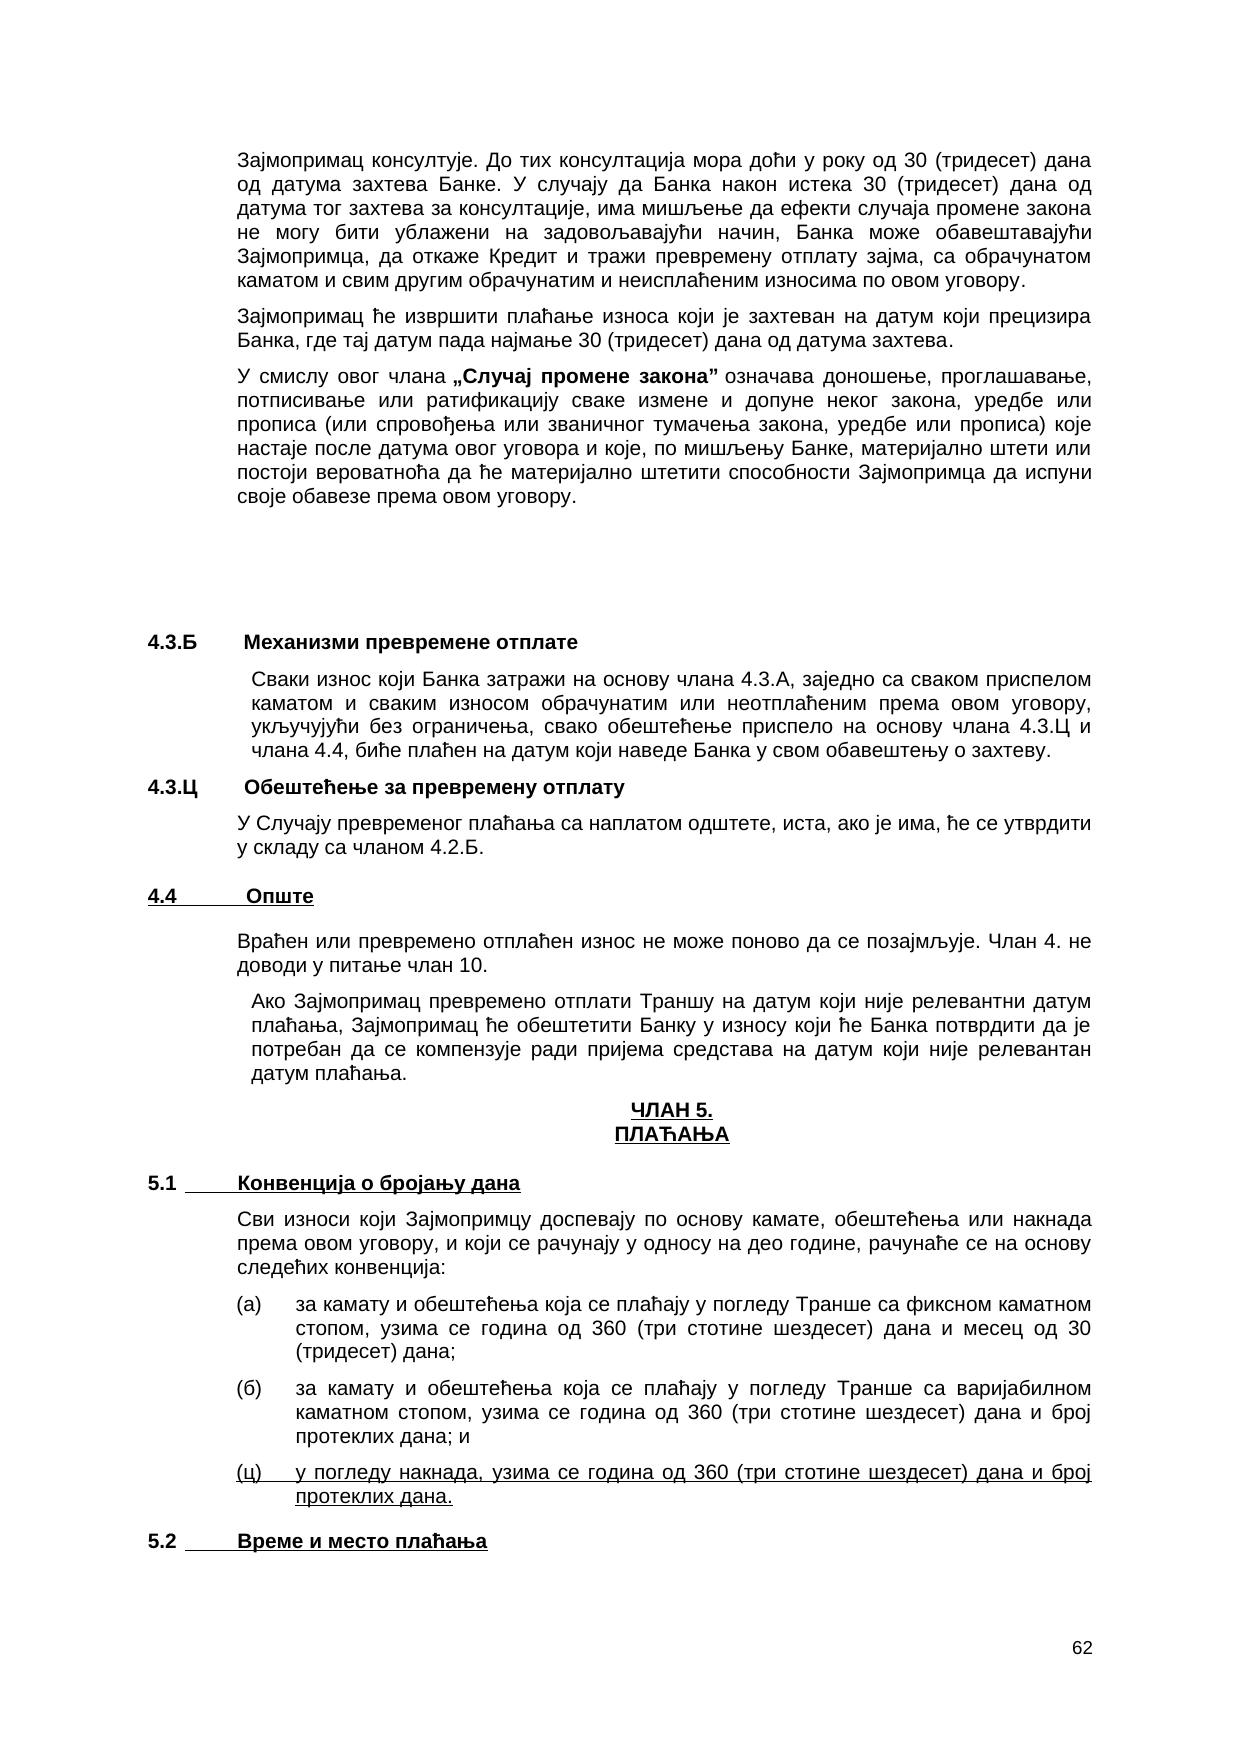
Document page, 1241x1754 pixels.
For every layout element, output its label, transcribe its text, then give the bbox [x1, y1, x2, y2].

subtitle Време и место плаћања [148, 1529, 1093, 1553]
text Зајмопримац ће извршити плаћање износа који је захтеван на датум који прецизира Банка, где тај датум пада најмање 30 (тридесет) дана од датума захтева. [237, 304, 1093, 352]
text Ако Зајмопримац превремено отплати Траншу на датум који није релевантни датум плаћања, Зајмопримац ће обештетити Банку у износу који ће Банка потврдити да је потребан да се компензује ради пријема средстава на датум који није релевантан датум плаћања. [251, 989, 1093, 1085]
text 4.3.Ц Обештећење за превремену отплату [148, 775, 1093, 799]
subtitle Члан 5. Плаћања [251, 1098, 1093, 1146]
text Сваки износ који Банка затражи на основу члана 4.3.А, заједно са сваком приспелом каматом и сваким износом обрачунатим или неотплаћеним према овом уговору, укључујући без ограничења, свако обештећење приспело на основу члана 4.3.Ц и члана 4.4, биће плаћен на датум који наведе Банка у свом обавештењу о захтеву. [251, 666, 1093, 762]
subtitle (ц) у погледу накнада, узима се година од 360 (три стотине шездесет) дана и број протеклих дана. [236, 1460, 1093, 1508]
text У Случају превременог плаћања са наплатом одштете, иста, ако је има, ће се утврдити у складу са чланом 4.2.Б. [237, 811, 1093, 859]
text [237, 148, 1093, 291]
text Сви износи који Зајмопримцу доспевају по основу камате, обештећења или накнада према овом уговору, и који се рачунају у односу на део године, рачунаће се на основу следећих конвенција: [237, 1207, 1093, 1279]
text 4.3.Б Механизми превремене отплате [148, 630, 1093, 654]
text Враћен или превремено отплаћен износ не може поново да се позајмљује. Члан 4. не доводи у питање члан 10. [237, 929, 1093, 977]
text (а) за камату и обештећења која се плаћају у погледу Транше са фиксном каматном стопом, узима се година од 360 (три стотине шездесет) дана и месец од 30 (тридесет) дана; [236, 1291, 1093, 1363]
subtitle 4.4 Опште [148, 884, 1093, 908]
text (б) за камату и обештећења која се плаћају у погледу Транше са варијабилном каматном стопом, узима се година од 360 (три стотине шездесет) дана и број протеклих дана; и [236, 1376, 1093, 1448]
text У смислу овог члана „Случај промене закона” означава доношење, проглашавање, потписивање или ратификацију сваке измене и допуне неког закона, уредбе или прописа (или спровођења или званичног тумачења закона, уредбе или прописа) које настаје после датума овог уговора и које, по мишљењу Банке, материјално штети или постоји вероватноћа да ће материјално штетити способности Зајмопримца да испуни своје обавезе према овом уговору. [237, 364, 1093, 508]
subtitle Конвенција о бројању дана [148, 1171, 1093, 1194]
